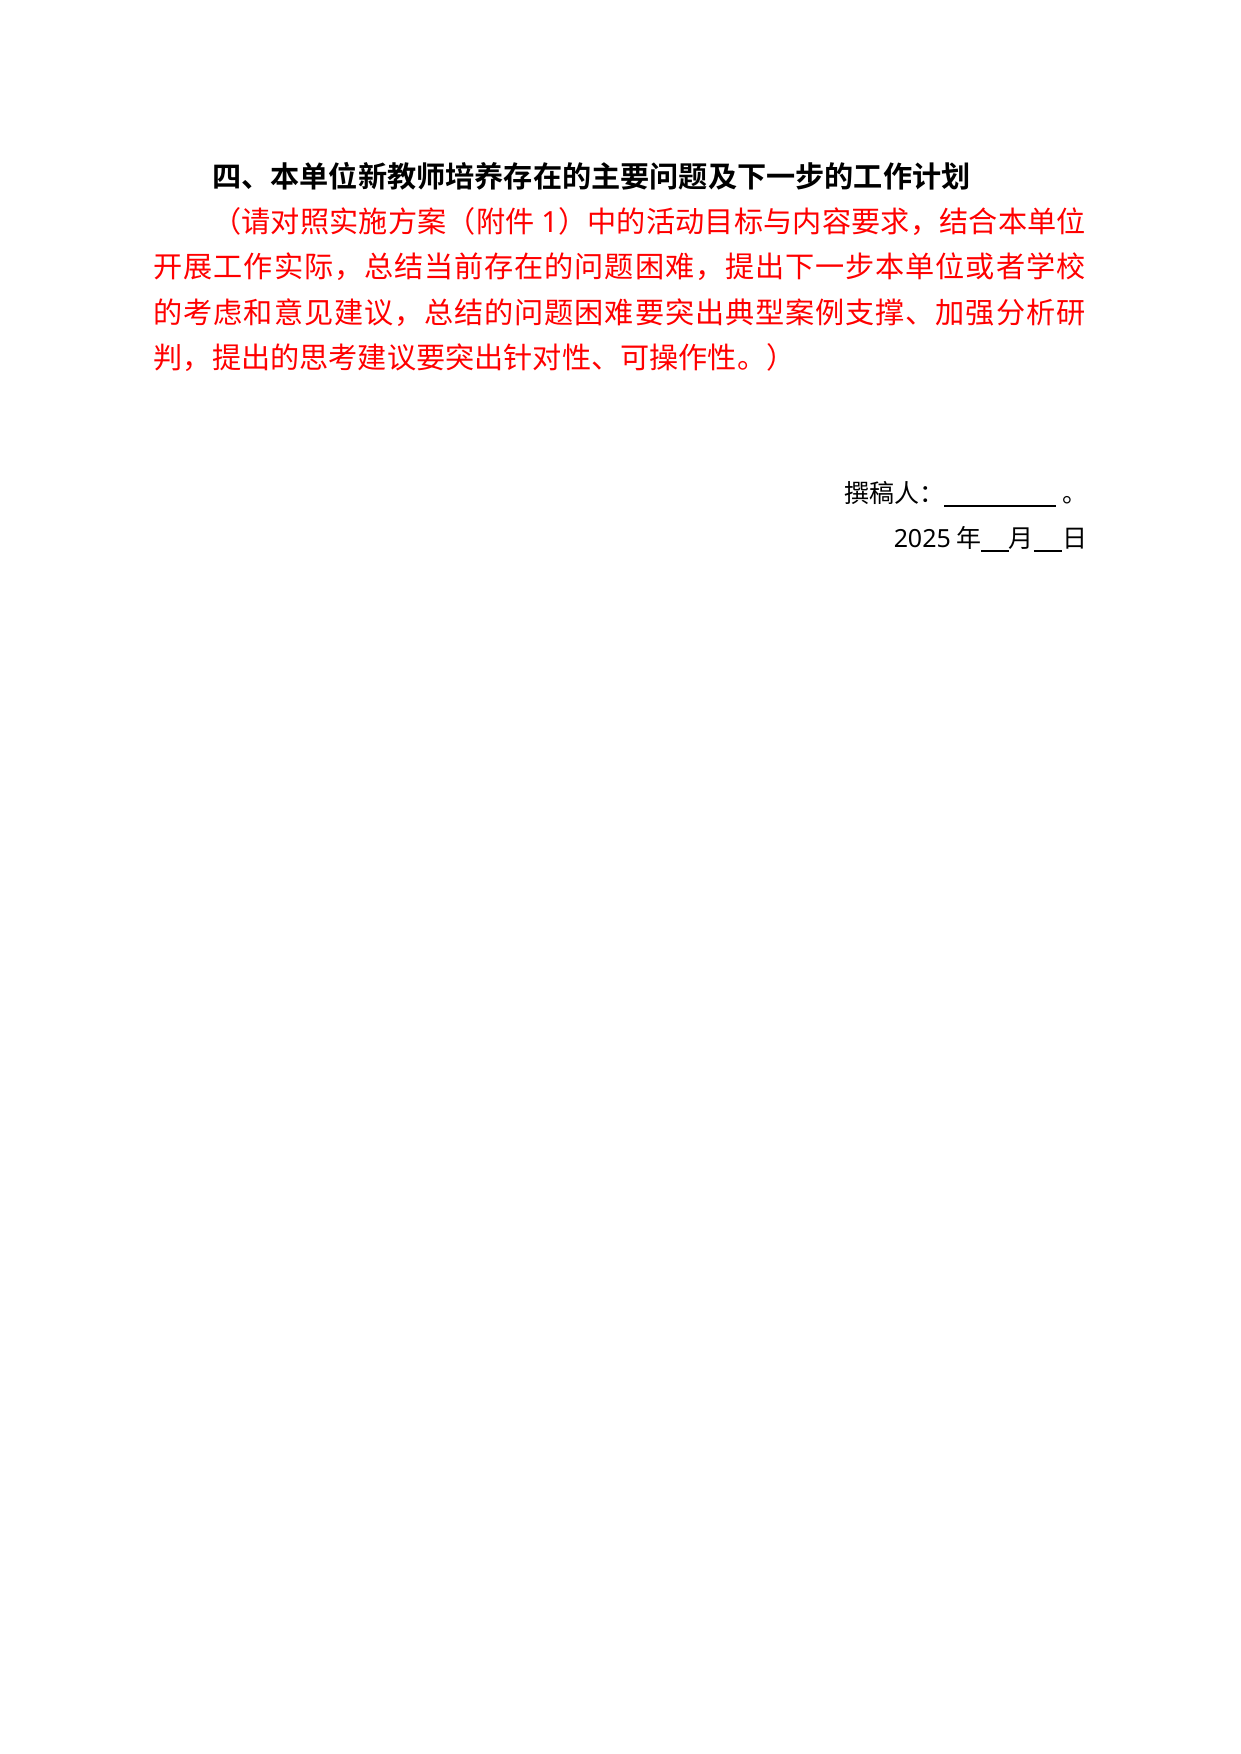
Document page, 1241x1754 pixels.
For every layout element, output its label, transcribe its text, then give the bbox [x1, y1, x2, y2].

text 四、本单位新教师培养存在的主要问题及下一步的工作计划 [153, 152, 1087, 197]
text （请对照实施方案（附件1）中的活动目标与内容要求，结合本单位开展工作实际，总结当前存在的问题困难，提出下一步本单位或者学校的考虑和意见建议，总结的问题困难要突出典型案例支撑、加强分析研判，提出的思考建议要突出针对性、可操作性。） [153, 197, 1087, 378]
text 撰稿人： 。 [153, 469, 1087, 514]
text 2025年 月 日 [153, 514, 1087, 560]
